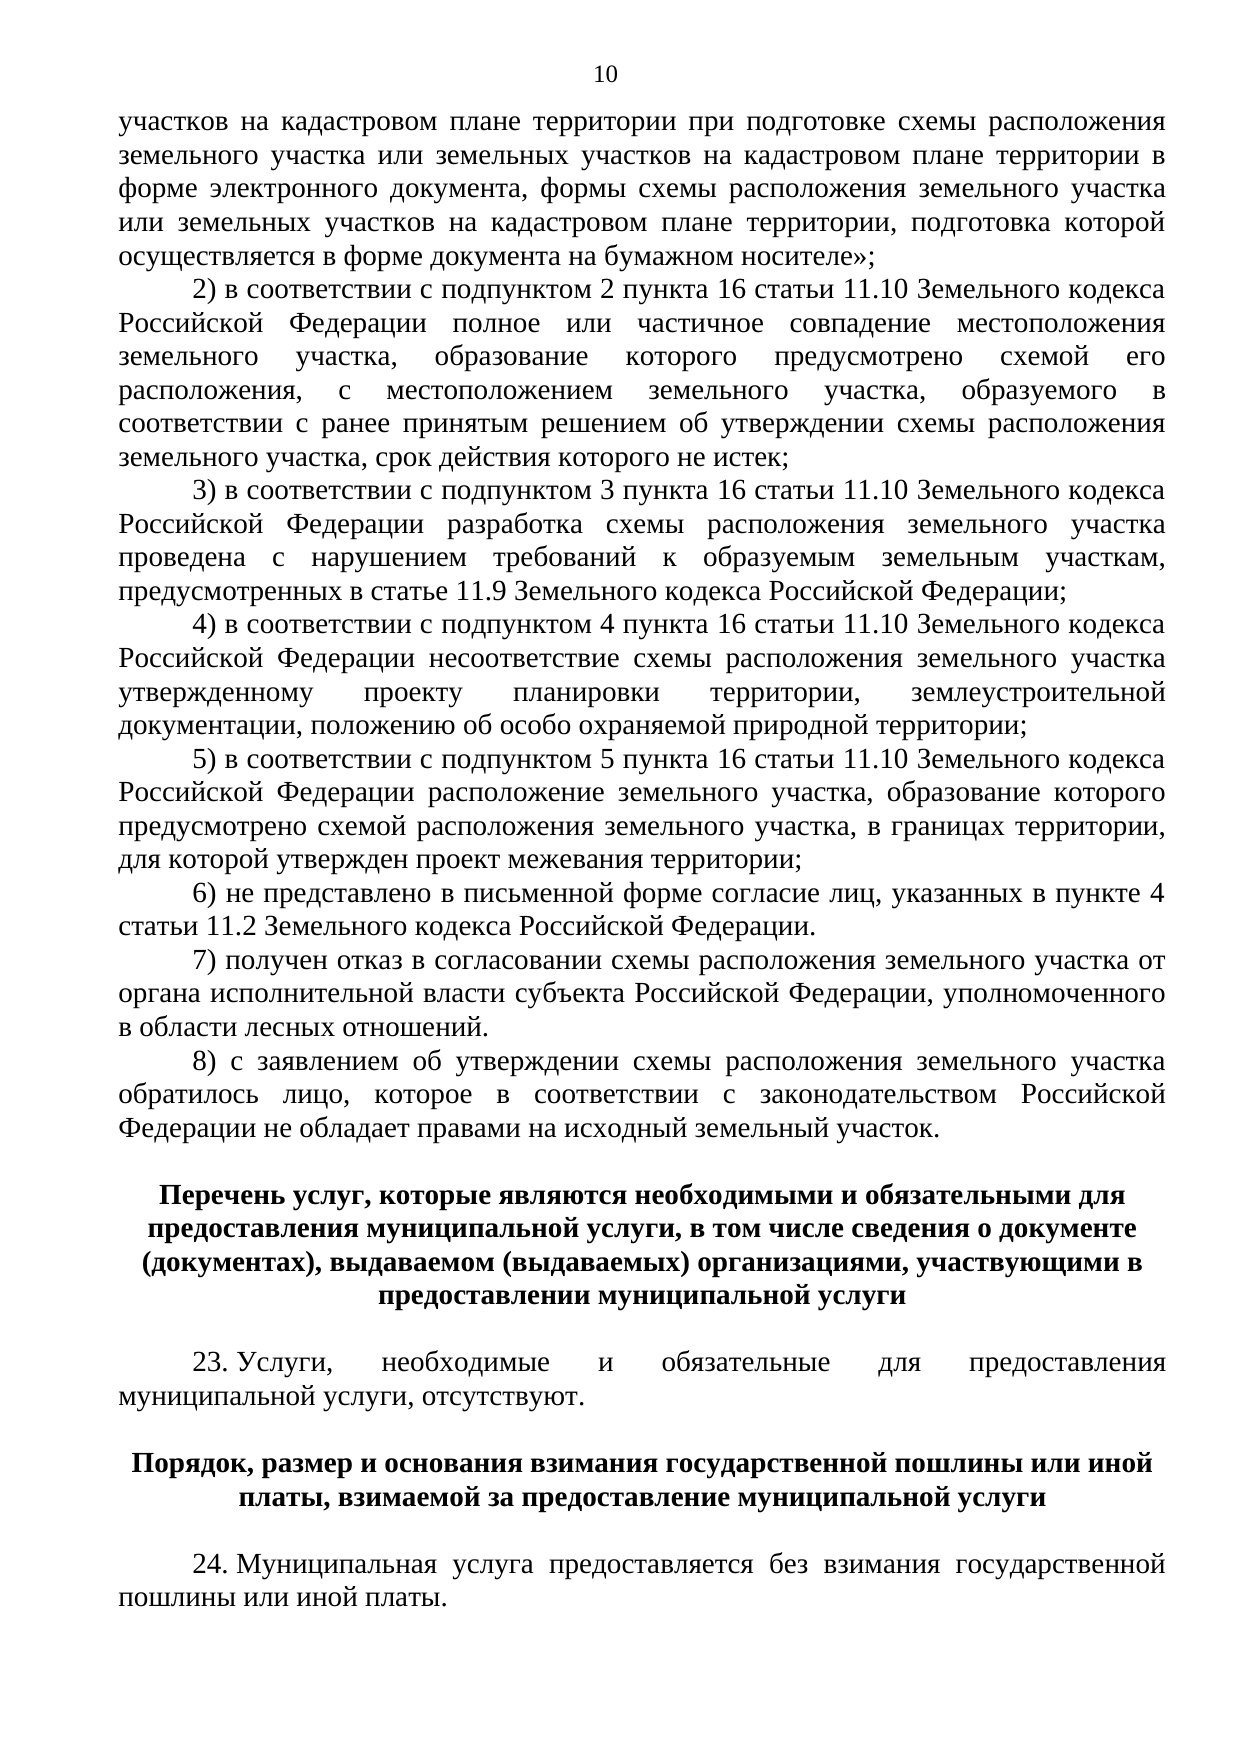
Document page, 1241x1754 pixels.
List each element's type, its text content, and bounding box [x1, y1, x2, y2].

text 23. Услуги, необходимые и обязательные для предоставления муниципальной услуги, отсутствуют. [118, 1344, 1167, 1412]
text 2) в соответствии с подпунктом 2 пункта 16 статьи 11.10 Земельного кодекса Российской Федерации полное или частичное совпадение местоположения земельного участка, образование которого предусмотрено схемой его расположения, с местоположением земельного участка, образуемого в соответствии с ранее принятым решением об утверждении схемы расположения земельного участка, срок действия которого не истек; [118, 271, 1167, 472]
text Порядок, размер и основания взимания государственной пошлины или иной платы, взимаемой за предоставление муниципальной услуги [118, 1445, 1167, 1512]
text 7) получен отказ в согласовании схемы расположения земельного участка от органа исполнительной власти субъекта Российской Федерации, уполномоченного в области лесных отношений. [118, 942, 1167, 1043]
text 24. Муниципальная услуга предоставляется без взимания государственной пошлины или иной платы. [118, 1546, 1167, 1613]
text 4) в соответствии с подпунктом 4 пункта 16 статьи 11.10 Земельного кодекса Российской Федерации несоответствие схемы расположения земельного участка утвержденному проекту планировки территории, землеустроительной документации, положению об особо охраняемой природной территории; [118, 607, 1167, 741]
text 3) в соответствии с подпунктом 3 пункта 16 статьи 11.10 Земельного кодекса Российской Федерации разработка схемы расположения земельного участка проведена с нарушением требований к образуемым земельным участкам, предусмотренных в статье 11.9 Земельного кодекса Российской Федерации; [118, 472, 1167, 607]
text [118, 103, 1167, 271]
text 8) с заявлением об утверждении схемы расположения земельного участка обратилось лицо, которое в соответствии с законодательством Российской Федерации не обладает правами на исходный земельный участок. [118, 1043, 1167, 1143]
text 6) не представлено в письменной форме согласие лиц, указанных в пункте 4 статьи 11.2 Земельного кодекса Российской Федерации. [118, 875, 1167, 942]
text Перечень услуг, которые являются необходимыми и обязательными для предоставления муниципальной услуги, в том числе сведения о документе (документах), выдаваемом (выдаваемых) организациями, участвующими в предоставлении муниципальной услуги [118, 1177, 1167, 1311]
text 5) в соответствии с подпунктом 5 пункта 16 статьи 11.10 Земельного кодекса Российской Федерации расположение земельного участка, образование которого предусмотрено схемой расположения земельного участка, в границах территории, для которой утвержден проект межевания территории; [118, 741, 1167, 875]
